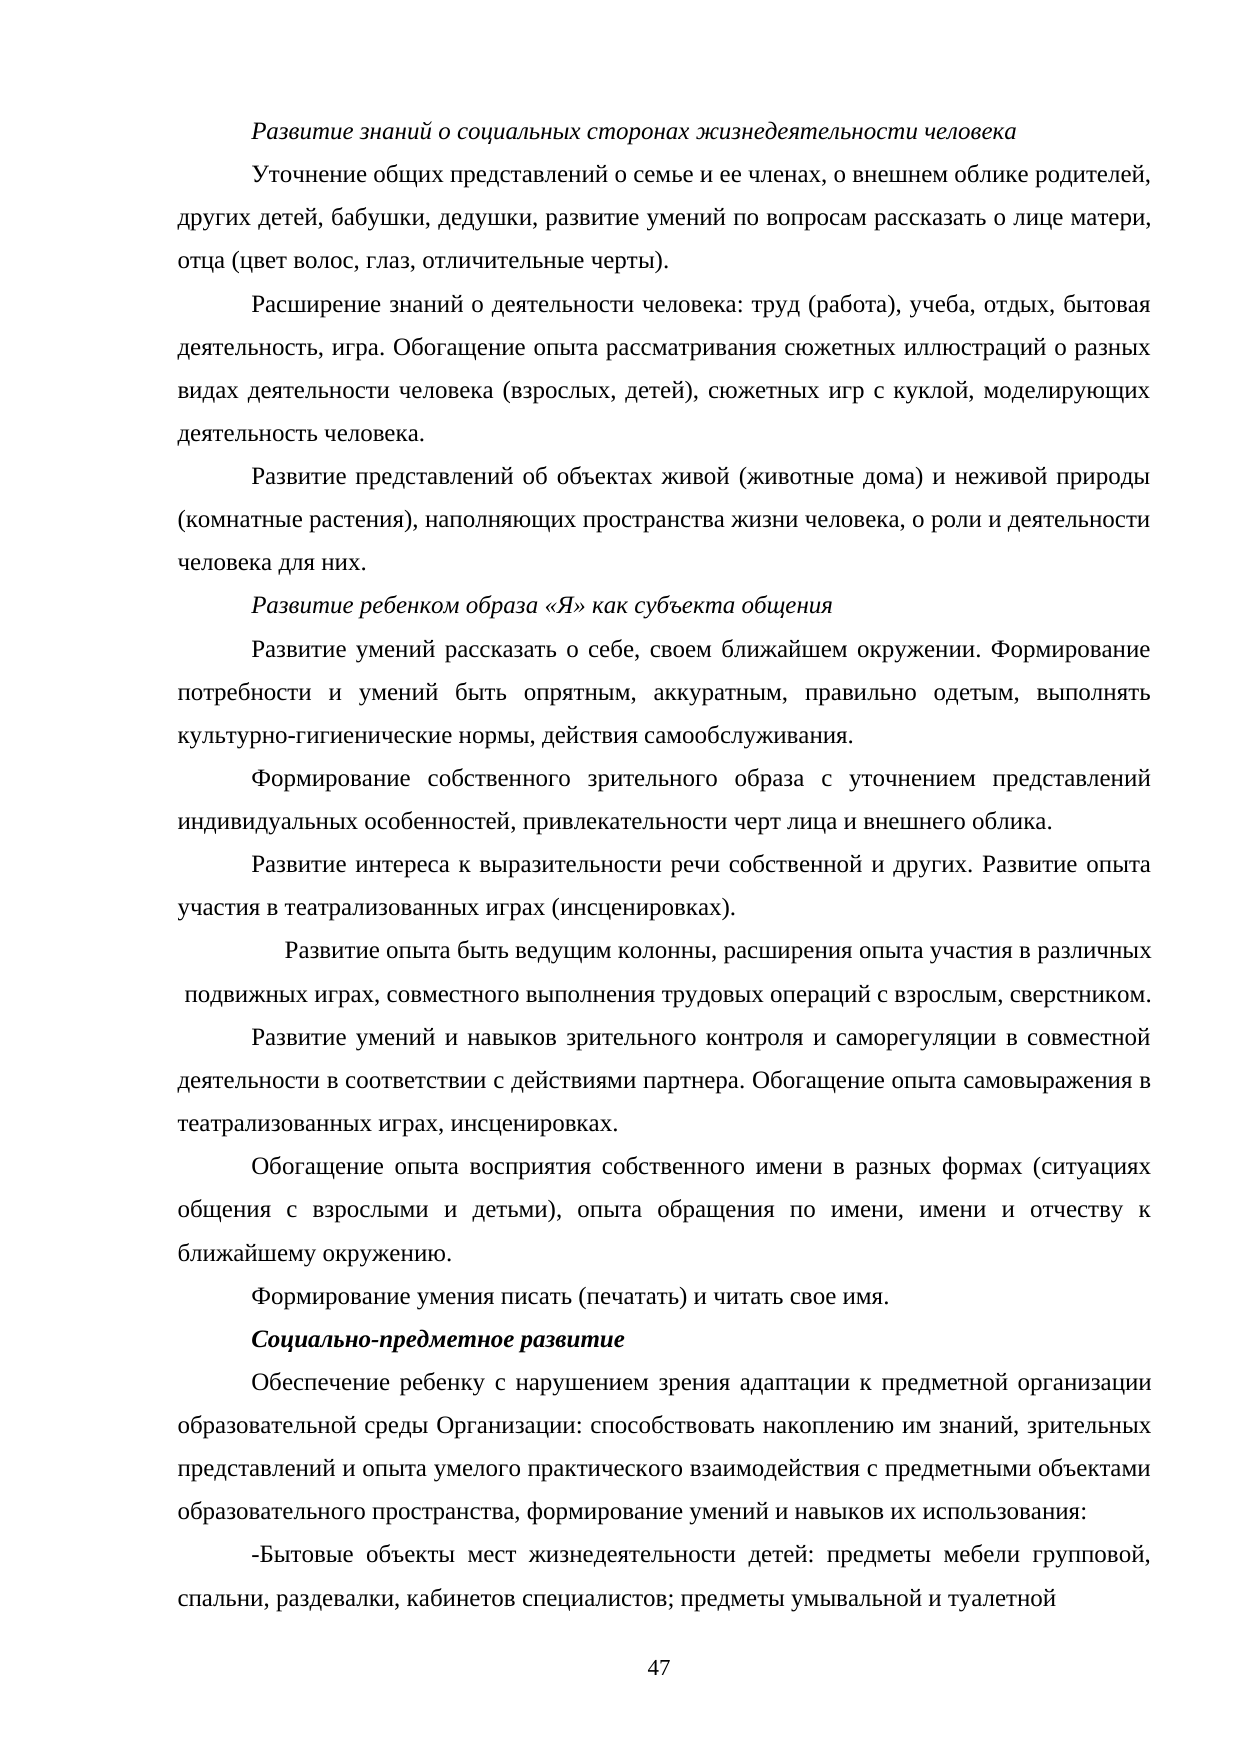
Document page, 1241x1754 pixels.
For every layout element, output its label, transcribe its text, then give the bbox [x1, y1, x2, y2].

text Обеспечение ребенку c нарушением зрения адаптации к предметной организации образовательной среды Организации: способствовать накоплению им знаний, зрительных представлений и опыта умелого практического взаимодействия с предметными объектами образовательного пространства, формирование умений и навыков их использования: [177, 1367, 1152, 1525]
text Формирование собственного зрительного образа с уточнением представлений индивидуальных особенностей, привлекательности черт лица и внешнего облика. [177, 763, 1151, 835]
text Обогащение опыта восприятия собственного имени в разных формах (ситуациях общения с взрослыми и детьми), опыта обращения по имени, имени и отчеству к ближайшему окружению. [177, 1151, 1152, 1266]
text Развитие умений рассказать о себе, своем ближайшем окружении. Формирование потребности и умений быть опрятным, аккуратным, правильно одетым, выполнять культурно-гигиенические нормы, действия самообслуживания. [177, 634, 1152, 749]
text Развитие знаний о социальных сторонах жизнедеятельности человека [251, 116, 1176, 145]
text Развитие умений и навыков зрительного контроля и саморегуляции в совместной деятельности в соответствии с действиями партнера. Обогащение опыта самовыражения в театрализованных играх, инсценировках. [177, 1022, 1152, 1137]
text Развитие представлений об объектах живой (животные дома) и неживой природы (комнатные растения), наполняющих пространства жизни человека, о роли и деятельности человека для них. [177, 461, 1151, 576]
text Развитие ребенком образа «Я» как субъекта общения [251, 591, 1176, 619]
text Расширение знаний о деятельности человека: труд (работа), учеба, отдых, бытовая деятельность, игра. Обогащение опыта рассматривания сюжетных иллюстраций о разных видах деятельности человека (взрослых, детей), сюжетных игр с куклой, моделирующих деятельность человека. [177, 289, 1152, 447]
text -Бытовые объекты мест жизнедеятельности детей: предметы мебели групповой, спальни, раздевалки, кабинетов специалистов; предметы умывальной и туалетной [177, 1539, 1152, 1611]
text Уточнение общих представлений о семье и ее членах, о внешнем облике родителей, других детей, бабушки, дедушки, развитие умений по вопросам рассказать о лице матери, отца (цвет волос, глаз, отличительные черты). [177, 159, 1152, 274]
text Развитие опыта быть ведущим колонны, расширения опыта участия в различных подвижных играх, совместного выполнения трудовых операций с взрослым, сверстником. [177, 936, 1152, 1007]
text Формирование умения писать (печатать) и читать свое имя. [251, 1281, 1176, 1309]
subtitle Социально-предметное развитие [251, 1324, 1176, 1352]
text Развитие интереса к выразительности речи собственной и других. Развитие опыта участия в театрализованных играх (инсценировках). [177, 849, 1152, 921]
